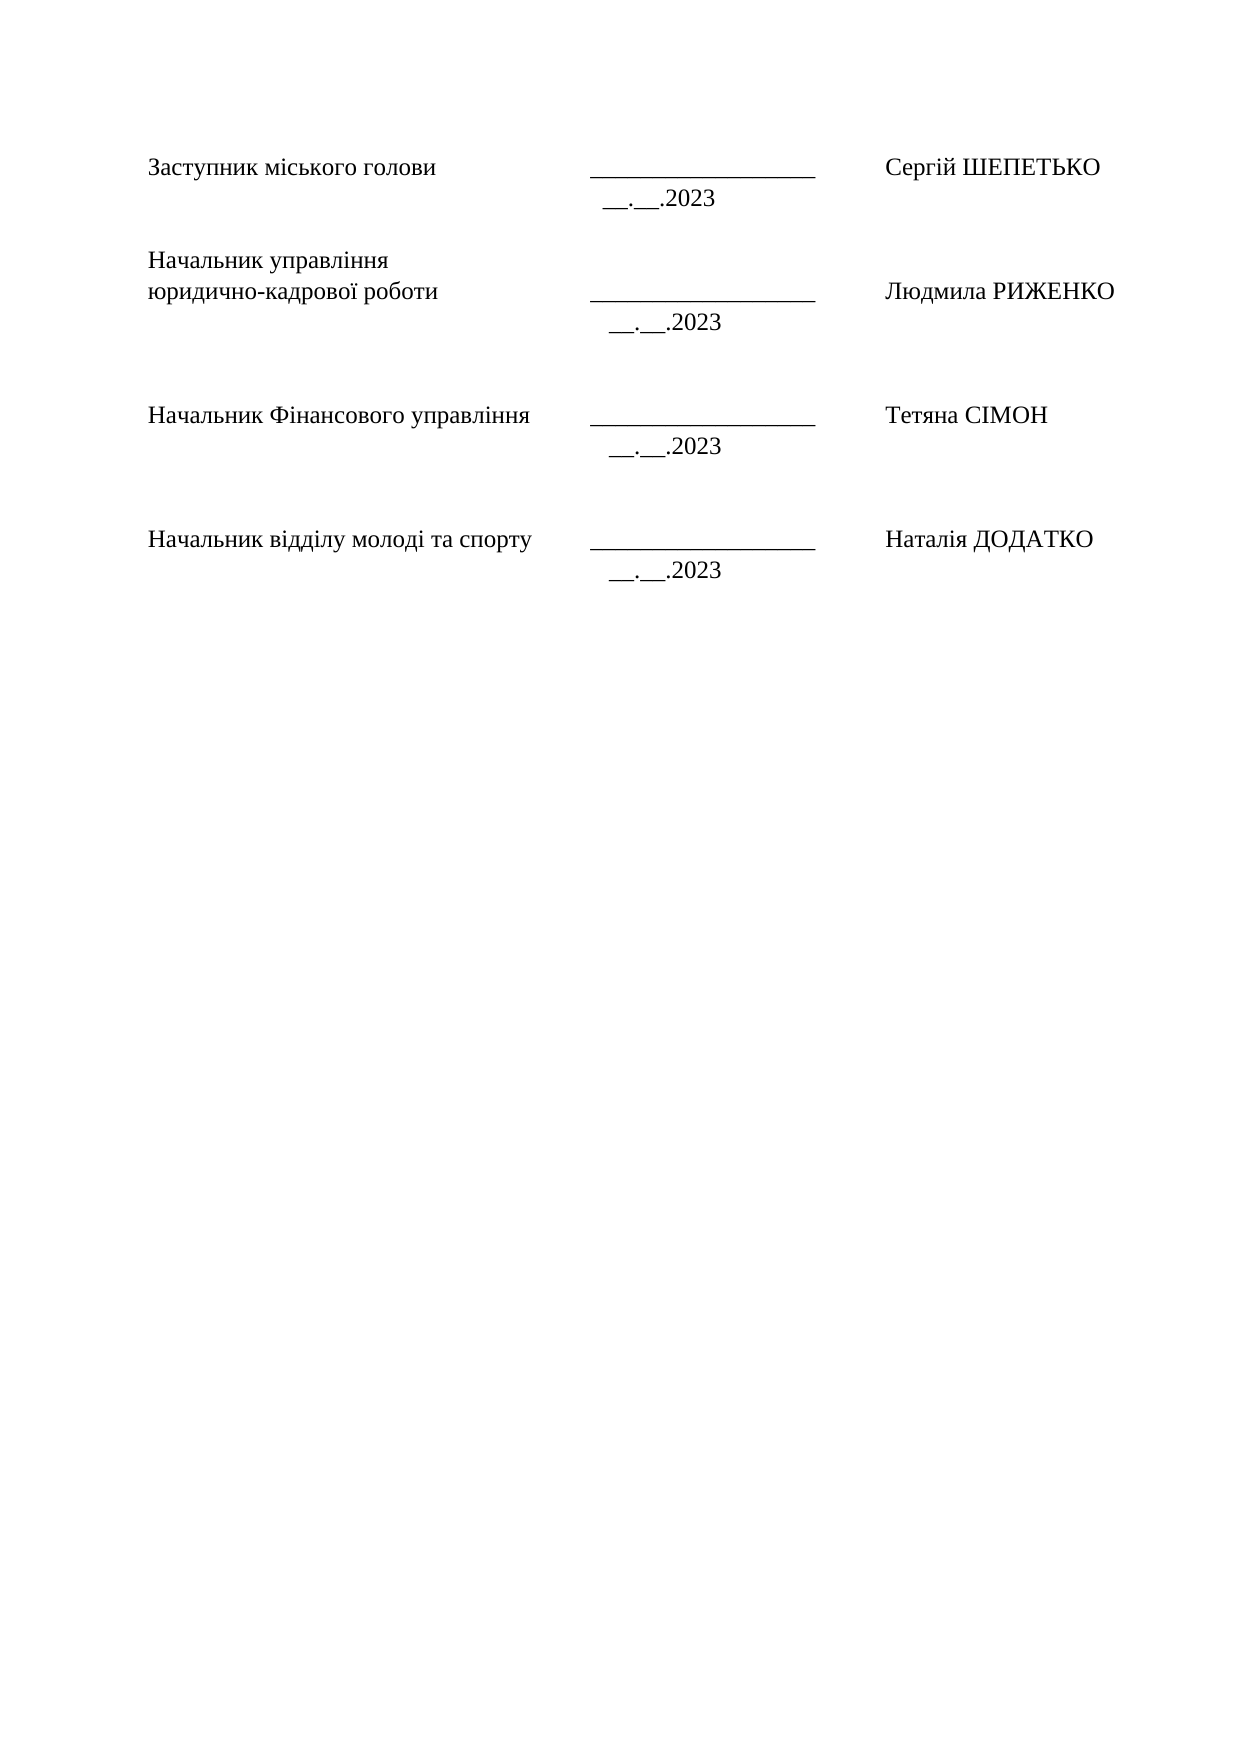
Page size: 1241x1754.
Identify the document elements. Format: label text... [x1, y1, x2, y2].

text Начальник Фінансового управління __________________ Тетяна СІМОН [148, 400, 1152, 429]
text __.__.2023 [148, 555, 1152, 584]
text юридично-кадрової роботи __________________ Людмила РИЖЕНКО [148, 276, 1152, 305]
text Начальник відділу молоді та спорту __________________ Наталія ДОДАТКО [148, 524, 1152, 553]
text Начальник управління [148, 245, 1152, 274]
text __.__.2023 [148, 431, 1152, 460]
text Заступник міського голови __________________ Сергій ШЕПЕТЬКО [148, 152, 1152, 181]
text __.__.2023 [148, 183, 1152, 212]
text __.__.2023 [148, 307, 1152, 336]
